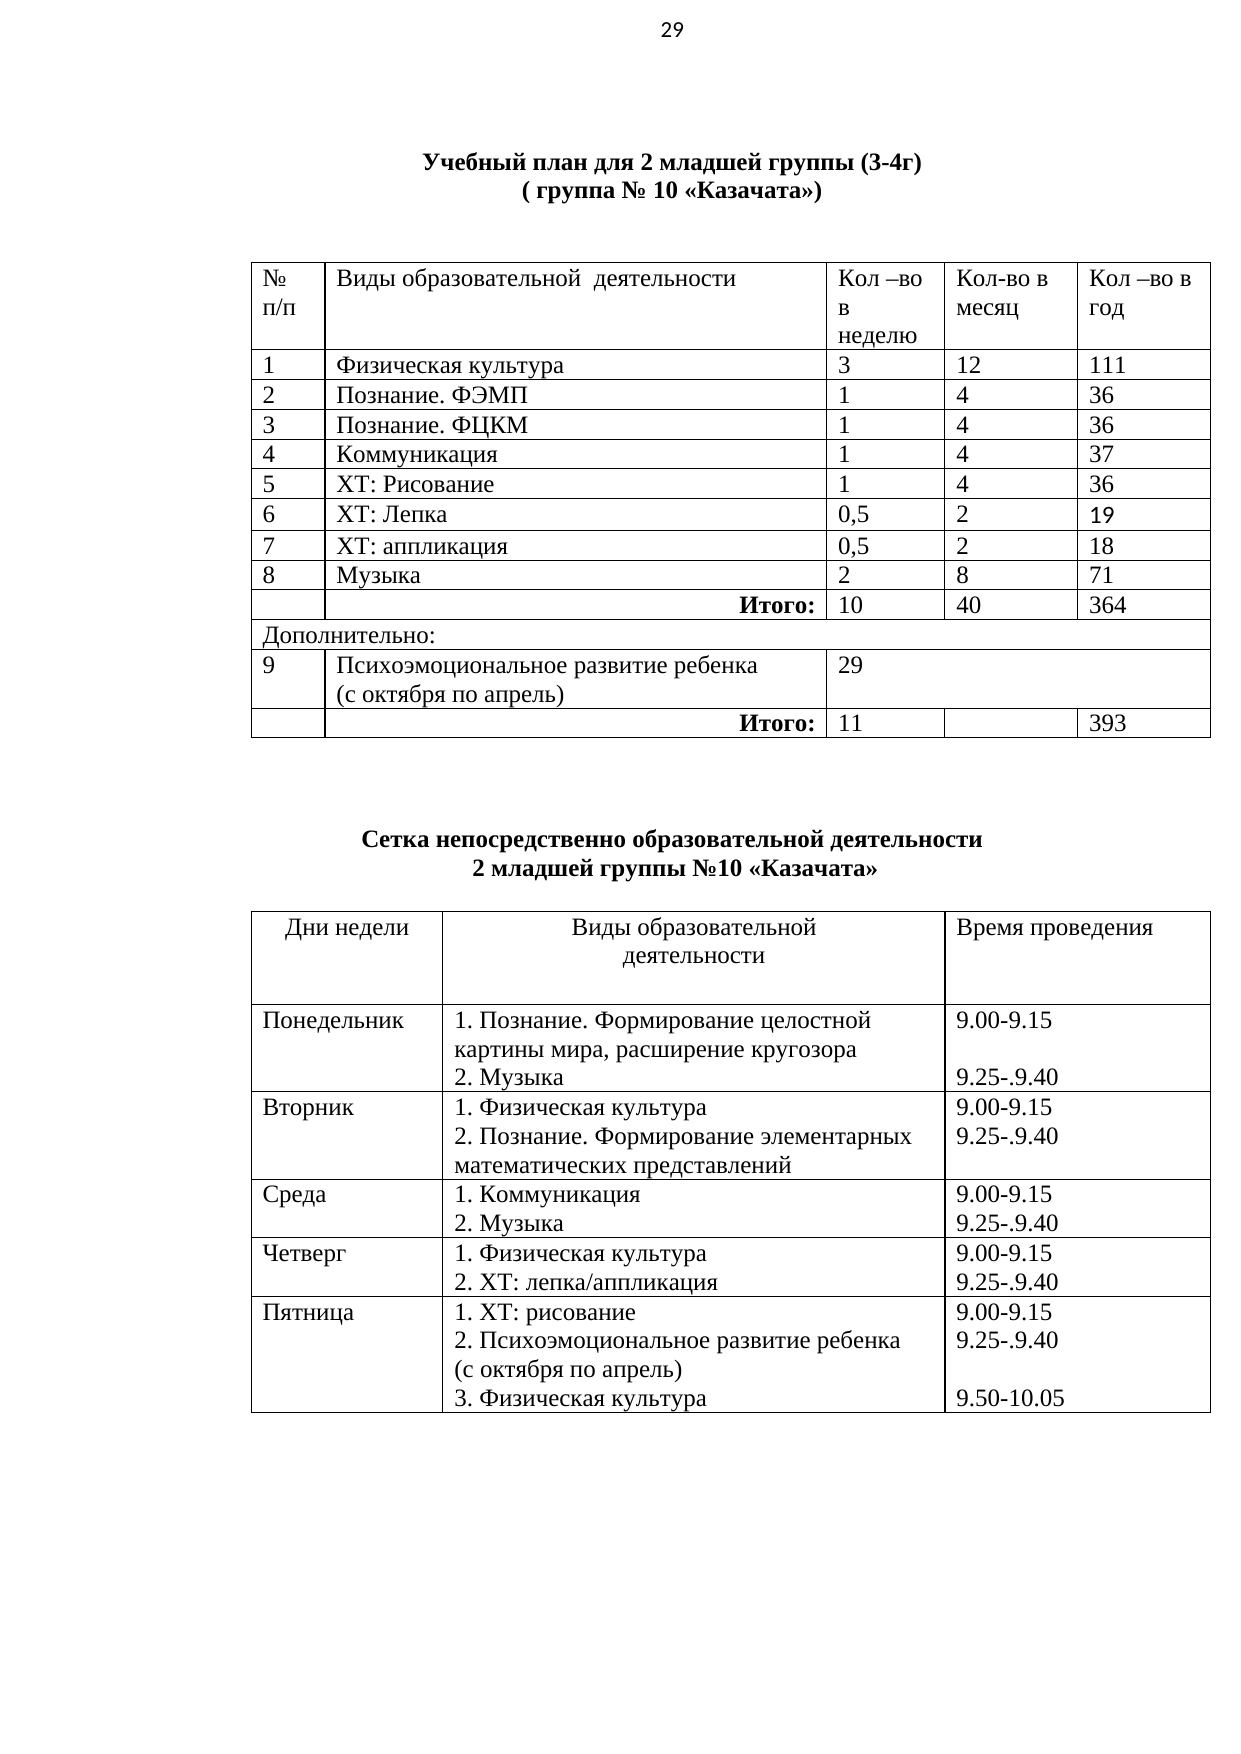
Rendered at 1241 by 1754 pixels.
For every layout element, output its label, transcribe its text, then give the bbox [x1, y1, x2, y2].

table_header Виды образовательной деятельности [443, 912, 944, 1004]
table_cell Вторник [252, 1092, 442, 1178]
table_cell 9.00-9.15 9.25-.9.40 [946, 1092, 1210, 1178]
table_cell 2 [252, 380, 324, 409]
table_cell 12 [945, 350, 1077, 379]
table_cell 8 [252, 561, 324, 589]
table_cell [945, 709, 1077, 737]
table_cell [252, 709, 324, 737]
table_cell 9.00-9.15 9.25-.9.40 9.50-10.05 [946, 1297, 1210, 1412]
table_cell Физическая культура [326, 350, 826, 379]
table_cell 0,5 [827, 499, 944, 530]
table_header Кол-во в месяц [945, 263, 1077, 349]
table_cell Итого: [326, 709, 826, 737]
table_cell 36 [1078, 469, 1210, 498]
table_cell 19 [1078, 499, 1210, 530]
table_cell Дополнительно: [252, 620, 1210, 649]
text Учебный план для 2 младшей группы (3-4г) [177, 147, 1167, 176]
table_cell 1 [252, 350, 324, 379]
table_cell 1. ХТ: рисование 2. Психоэмоциональное развитие ребенка (с октября по апрель) 3. Физическая культура [443, 1297, 944, 1412]
table_cell 5 [252, 469, 324, 498]
table_cell 2 [945, 499, 1077, 530]
table_cell 393 [1078, 709, 1210, 737]
table_cell 4 [252, 440, 324, 468]
table_cell 1. Познание. Формирование целостной картины мира, расширение кругозора 2. Музыка [443, 1005, 944, 1091]
table_cell ХТ: Лепка [326, 499, 826, 530]
table_cell ХТ: аппликация [326, 531, 826, 559]
table_cell 111 [1078, 350, 1210, 379]
table_cell Четверг [252, 1238, 442, 1296]
table_cell 4 [945, 440, 1077, 468]
table_cell Итого: [326, 590, 826, 619]
table_cell 1 [827, 440, 944, 468]
table_cell 3 [827, 350, 944, 379]
table_cell 4 [945, 410, 1077, 438]
table_cell Понедельник [252, 1005, 442, 1091]
table_cell 2 [827, 561, 944, 589]
text 2 младшей группы №10 «Казачата» [177, 853, 1167, 882]
table_cell Пятница [252, 1297, 442, 1412]
table_cell 18 [1078, 531, 1210, 559]
table_cell 4 [945, 380, 1077, 409]
table_cell 1 [827, 469, 944, 498]
table_cell 1. Физическая культура 2. ХТ: лепка/аппликация [443, 1238, 944, 1296]
table_cell 1 [827, 410, 944, 438]
table_cell 10 [827, 590, 944, 619]
table_cell 71 [1078, 561, 1210, 589]
table_cell ХТ: Рисование [326, 469, 826, 498]
table_cell Среда [252, 1180, 442, 1237]
table_header Виды образовательной деятельности [326, 263, 826, 349]
table_cell 4 [945, 469, 1077, 498]
text ( группа № 10 «Казачата») [177, 176, 1167, 204]
table_cell Психоэмоциональное развитие ребенка (с октября по апрель) [326, 650, 826, 707]
table_cell [252, 590, 324, 619]
table_header Время проведения [946, 912, 1210, 1004]
table_cell 7 [252, 531, 324, 559]
table_cell Познание. ФЭМП [326, 380, 826, 409]
table_cell 11 [827, 709, 944, 737]
table_cell 364 [1078, 590, 1210, 619]
table_header Кол –во в год [1078, 263, 1210, 349]
table_cell 0,5 [827, 531, 944, 559]
table_cell 40 [945, 590, 1077, 619]
table_cell 36 [1078, 410, 1210, 438]
table_cell 3 [252, 410, 324, 438]
table_cell 1. Коммуникация 2. Музыка [443, 1180, 944, 1237]
text Сетка непосредственно образовательной деятельности [177, 824, 1167, 853]
table_cell 9.00-9.15 9.25-.9.40 [946, 1005, 1210, 1091]
table_cell 29 [827, 650, 1210, 707]
table_cell 9.00-9.15 9.25-.9.40 [946, 1180, 1210, 1237]
table_header Дни недели [252, 912, 442, 1004]
table_cell 8 [945, 561, 1077, 589]
table_cell 36 [1078, 380, 1210, 409]
table_cell 9 [252, 650, 324, 707]
table_cell 2 [945, 531, 1077, 559]
table_cell Познание. ФЦКМ [326, 410, 826, 438]
table_cell 1 [827, 380, 944, 409]
table_header № п/п [252, 263, 324, 349]
table_cell Музыка [326, 561, 826, 589]
table_header Кол –во в неделю [827, 263, 944, 349]
table_cell 37 [1078, 440, 1210, 468]
table_cell 9.00-9.15 9.25-.9.40 [946, 1238, 1210, 1296]
table_cell 1. Физическая культура 2. Познание. Формирование элементарных математических представлений [443, 1092, 944, 1178]
table_cell Коммуникация [326, 440, 826, 468]
table_cell 6 [252, 499, 324, 530]
